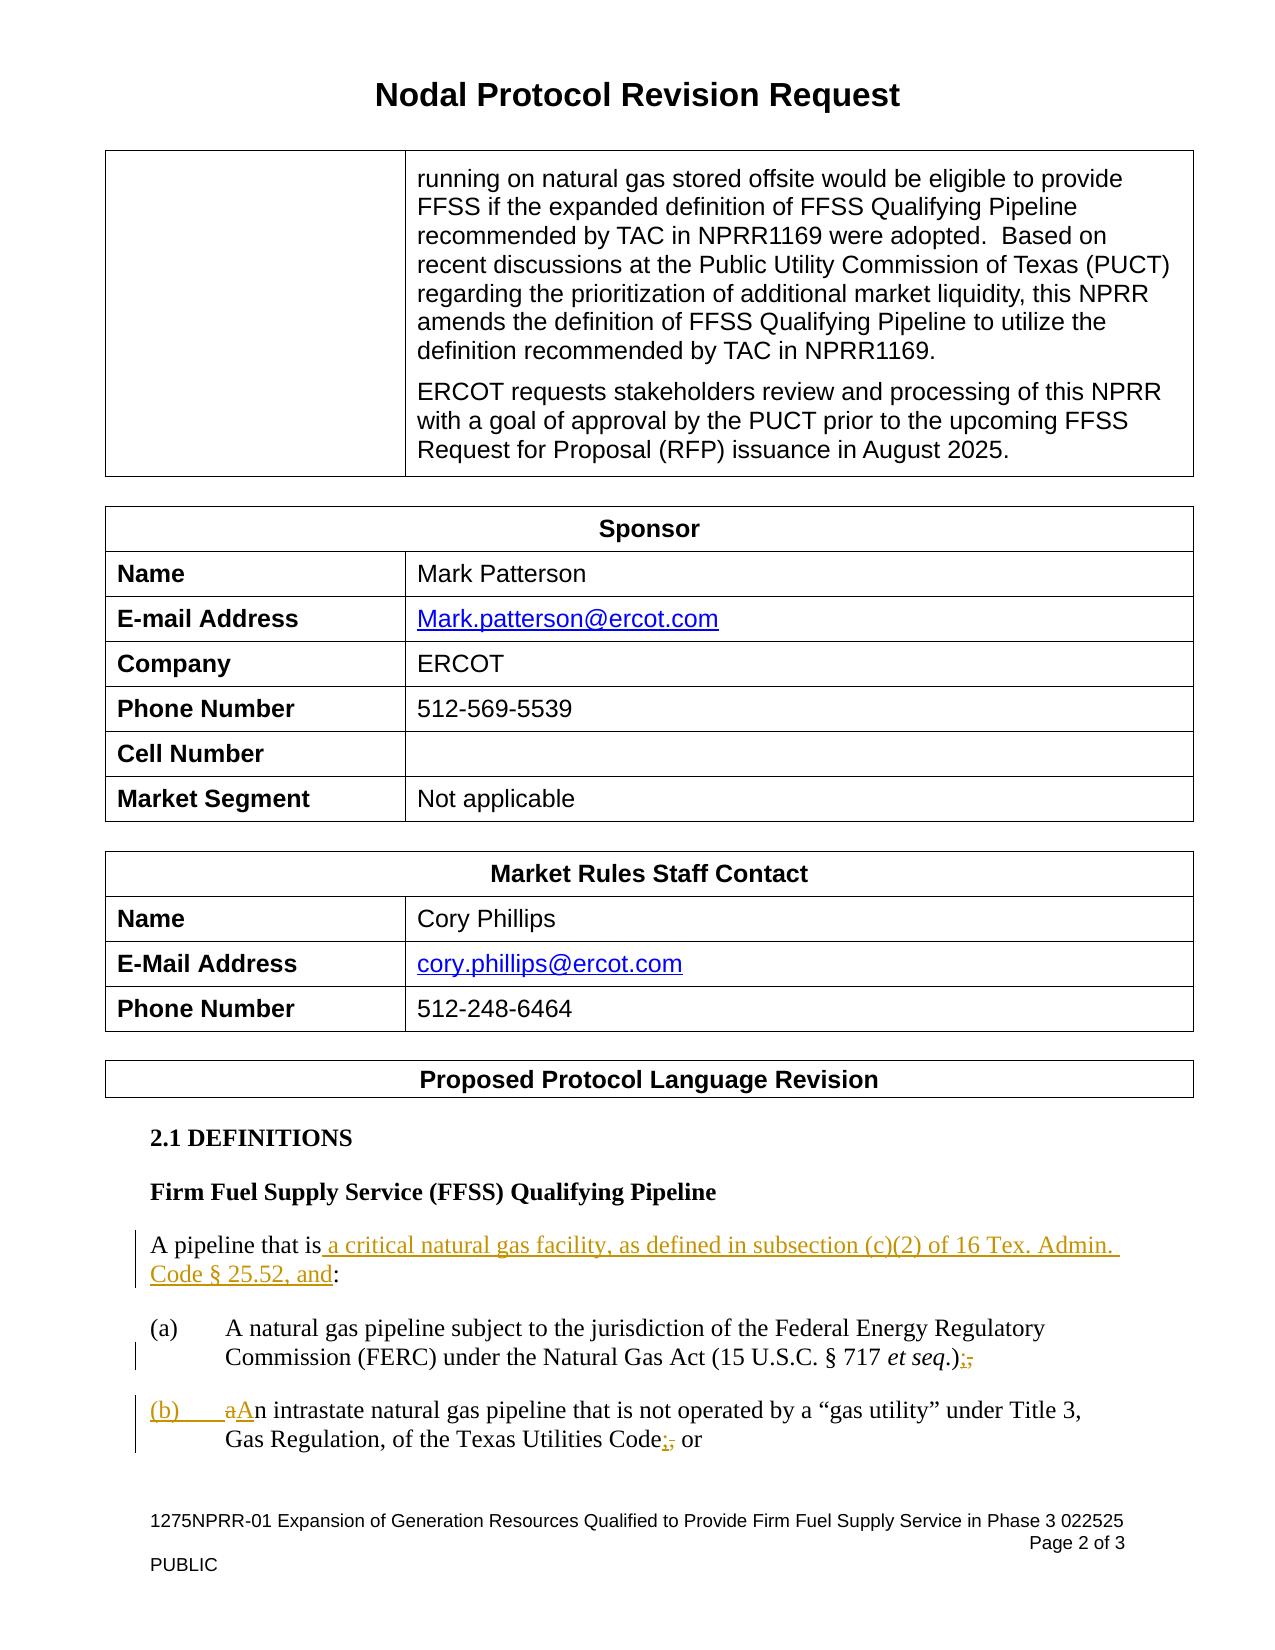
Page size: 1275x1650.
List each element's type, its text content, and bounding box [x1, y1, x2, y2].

table_cell E-Mail Address [106, 942, 405, 986]
table_header Proposed Protocol Language Revision [106, 1061, 1193, 1097]
text (a) A natural gas pipeline subject to the jurisdiction of the Federal Energy Regulatory Commission (FERC) under the Natural Gas Act (15 U.S.C. § 717 et seq.) [150, 1313, 1125, 1370]
table_cell Phone Number [106, 687, 405, 731]
table_cell Company [106, 642, 405, 686]
table_cell Cell Number [106, 732, 405, 776]
subtitle 2.1 DEFINITIONS [150, 1123, 1125, 1152]
table_cell Market Segment [106, 777, 405, 821]
text n intrastate natural gas pipeline that is not operated by a “gas utility” under Title 3, Gas Regulation, of the Texas Utilities Code or [150, 1395, 1125, 1453]
table_header Sponsor [106, 507, 1193, 551]
table_cell ERCOT [406, 642, 1193, 686]
table_header Market Rules Staff Contact [106, 852, 1193, 896]
table_cell 512-569-5539 [406, 687, 1193, 731]
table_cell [106, 151, 405, 476]
text A pipeline that is: [150, 1230, 1125, 1288]
table_cell Not applicable [406, 777, 1193, 821]
table_cell Cory Phillips [406, 897, 1193, 941]
table_cell [406, 732, 1193, 776]
table_cell Name [106, 552, 405, 596]
table_cell Mark Patterson [406, 552, 1193, 596]
table_cell cory.phillips@ercot.com [406, 942, 1193, 986]
table_cell Mark.patterson@ercot.com [406, 597, 1193, 641]
table_cell Name [106, 897, 405, 941]
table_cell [406, 151, 1193, 476]
table_cell Phone Number [106, 987, 405, 1031]
table_cell 512-248-6464 [406, 987, 1193, 1031]
text Firm Fuel Supply Service (FFSS) Qualifying Pipeline [150, 1177, 1125, 1205]
table_cell E-mail Address [106, 597, 405, 641]
